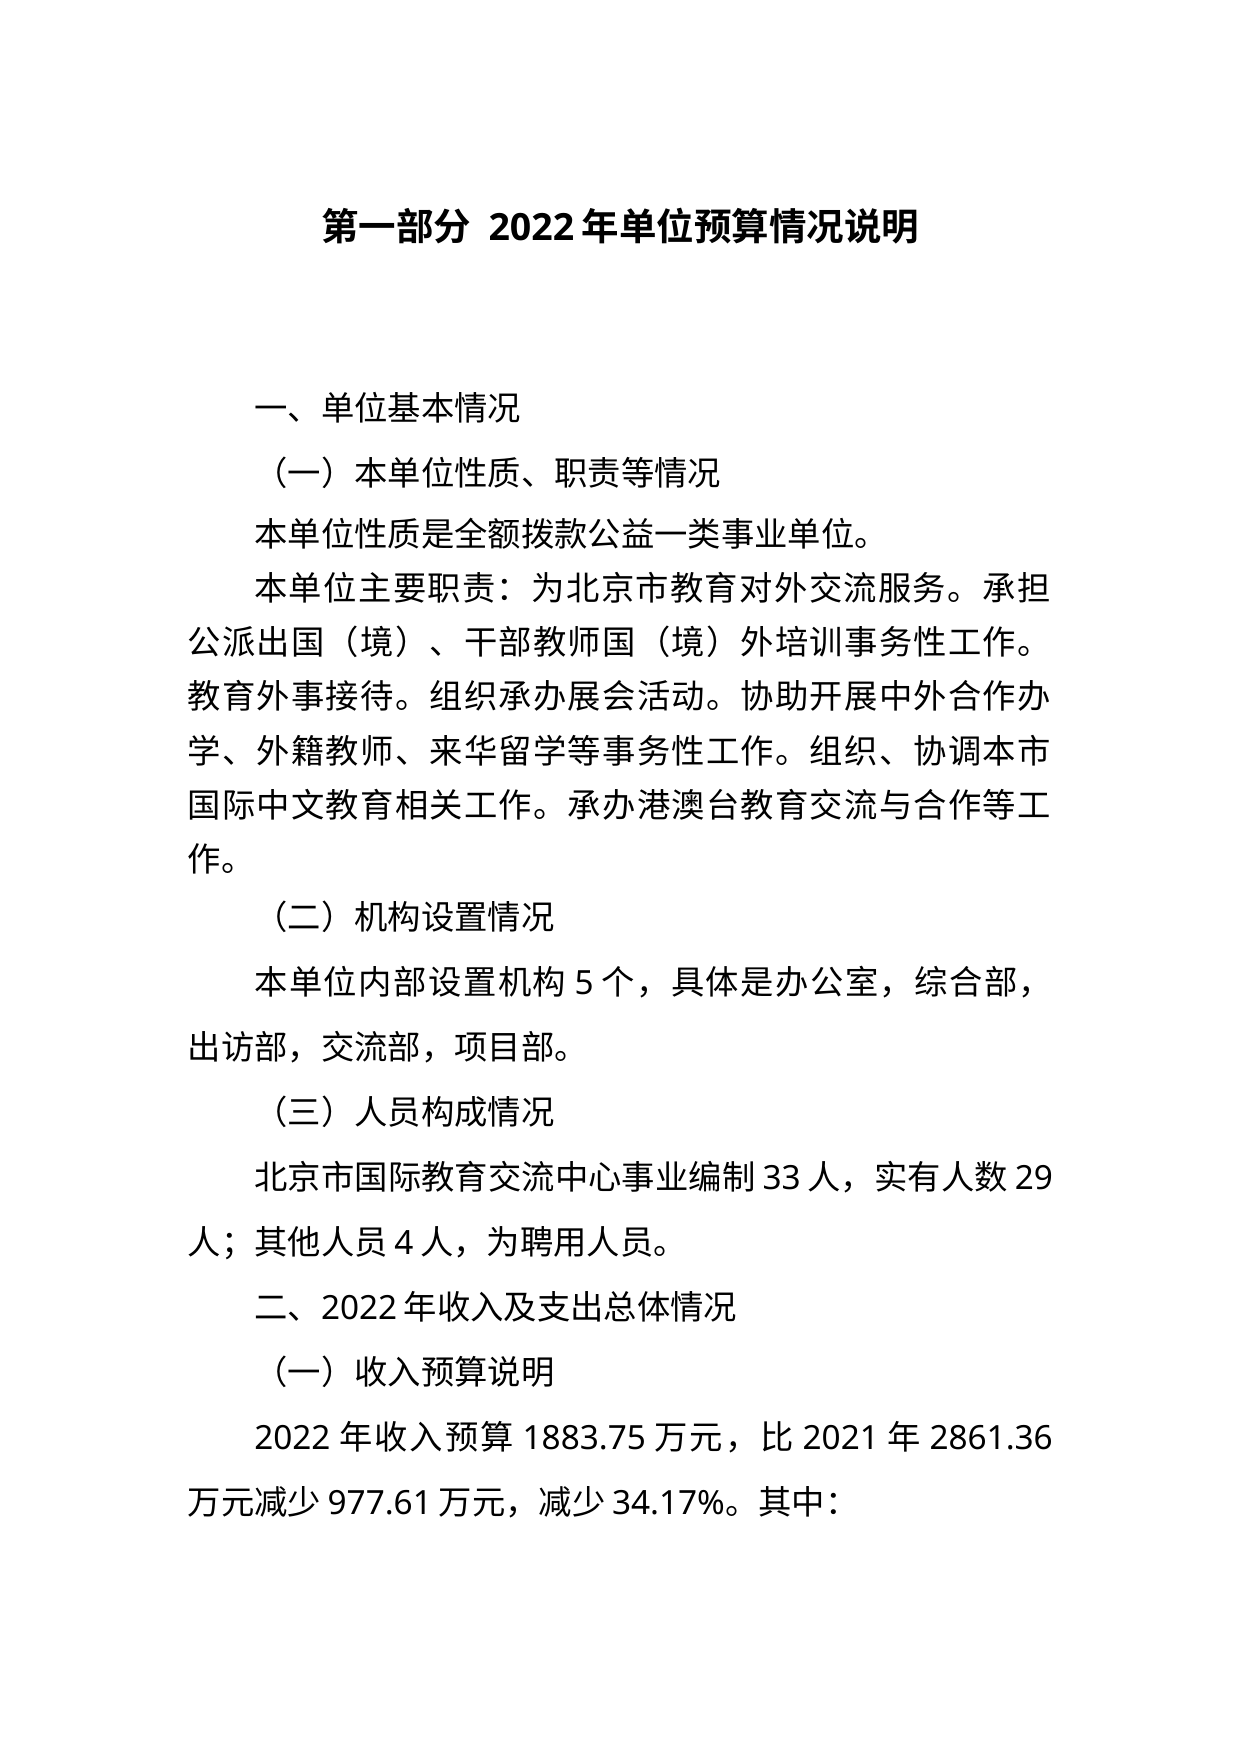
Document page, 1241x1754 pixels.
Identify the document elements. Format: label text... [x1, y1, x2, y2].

text 本单位内部设置机构5个，具体是办公室，综合部，出访部，交流部，项目部。 [187, 947, 1053, 1077]
text 北京市国际教育交流中心事业编制33人，实有人数29人；其他人员4人，为聘用人员。 [187, 1142, 1053, 1272]
text （一）收入预算说明 [187, 1337, 1053, 1402]
text 2022年收入预算1883.75万元，比2021年2861.36万元减少977.61万元，减少34.17%。其中： [187, 1402, 1053, 1532]
text 二、2022年收入及支出总体情况 [187, 1272, 1053, 1337]
text 本单位性质是全额拨款公益一类事业单位。 [187, 503, 1053, 557]
subtitle 第一部分 2022年单位预算情况说明 [187, 191, 1053, 256]
text （三）人员构成情况 [187, 1077, 1053, 1142]
text （一）本单位性质、职责等情况 [187, 438, 1053, 503]
text 本单位主要职责：为北京市教育对外交流服务。承担公派出国（境）、干部教师国（境）外培训事务性工作。教育外事接待。组织承办展会活动。协助开展中外合作办学、外籍教师、来华留学等事务性工作。组织、协调本市国际中文教育相关工作。承办港澳台教育交流与合作等工作。 [187, 557, 1053, 882]
text （二）机构设置情况 [187, 882, 1053, 947]
text 一、单位基本情况 [187, 373, 1053, 438]
